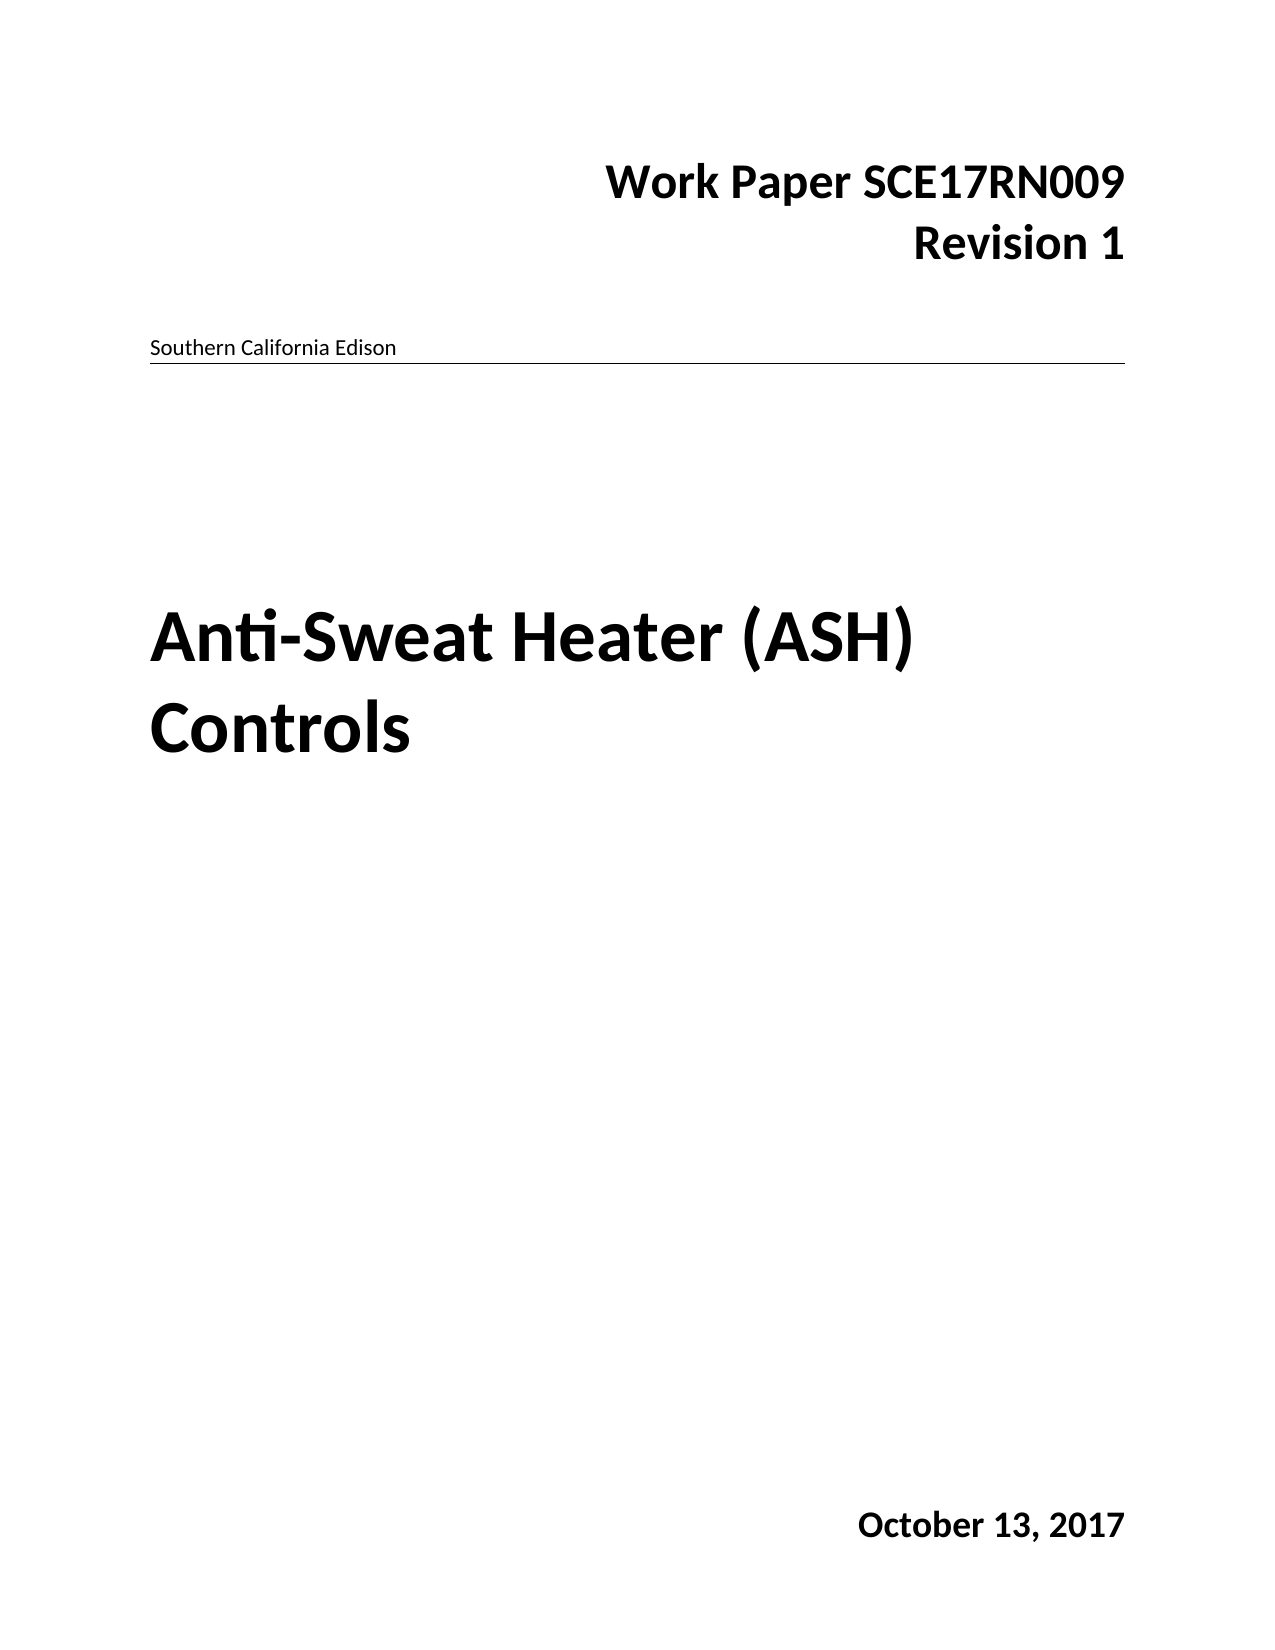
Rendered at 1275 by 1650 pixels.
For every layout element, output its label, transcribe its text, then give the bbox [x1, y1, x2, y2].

text Anti-Sweat Heater (ASH) Controls [150, 588, 1125, 772]
text Work Paper [150, 150, 1125, 211]
